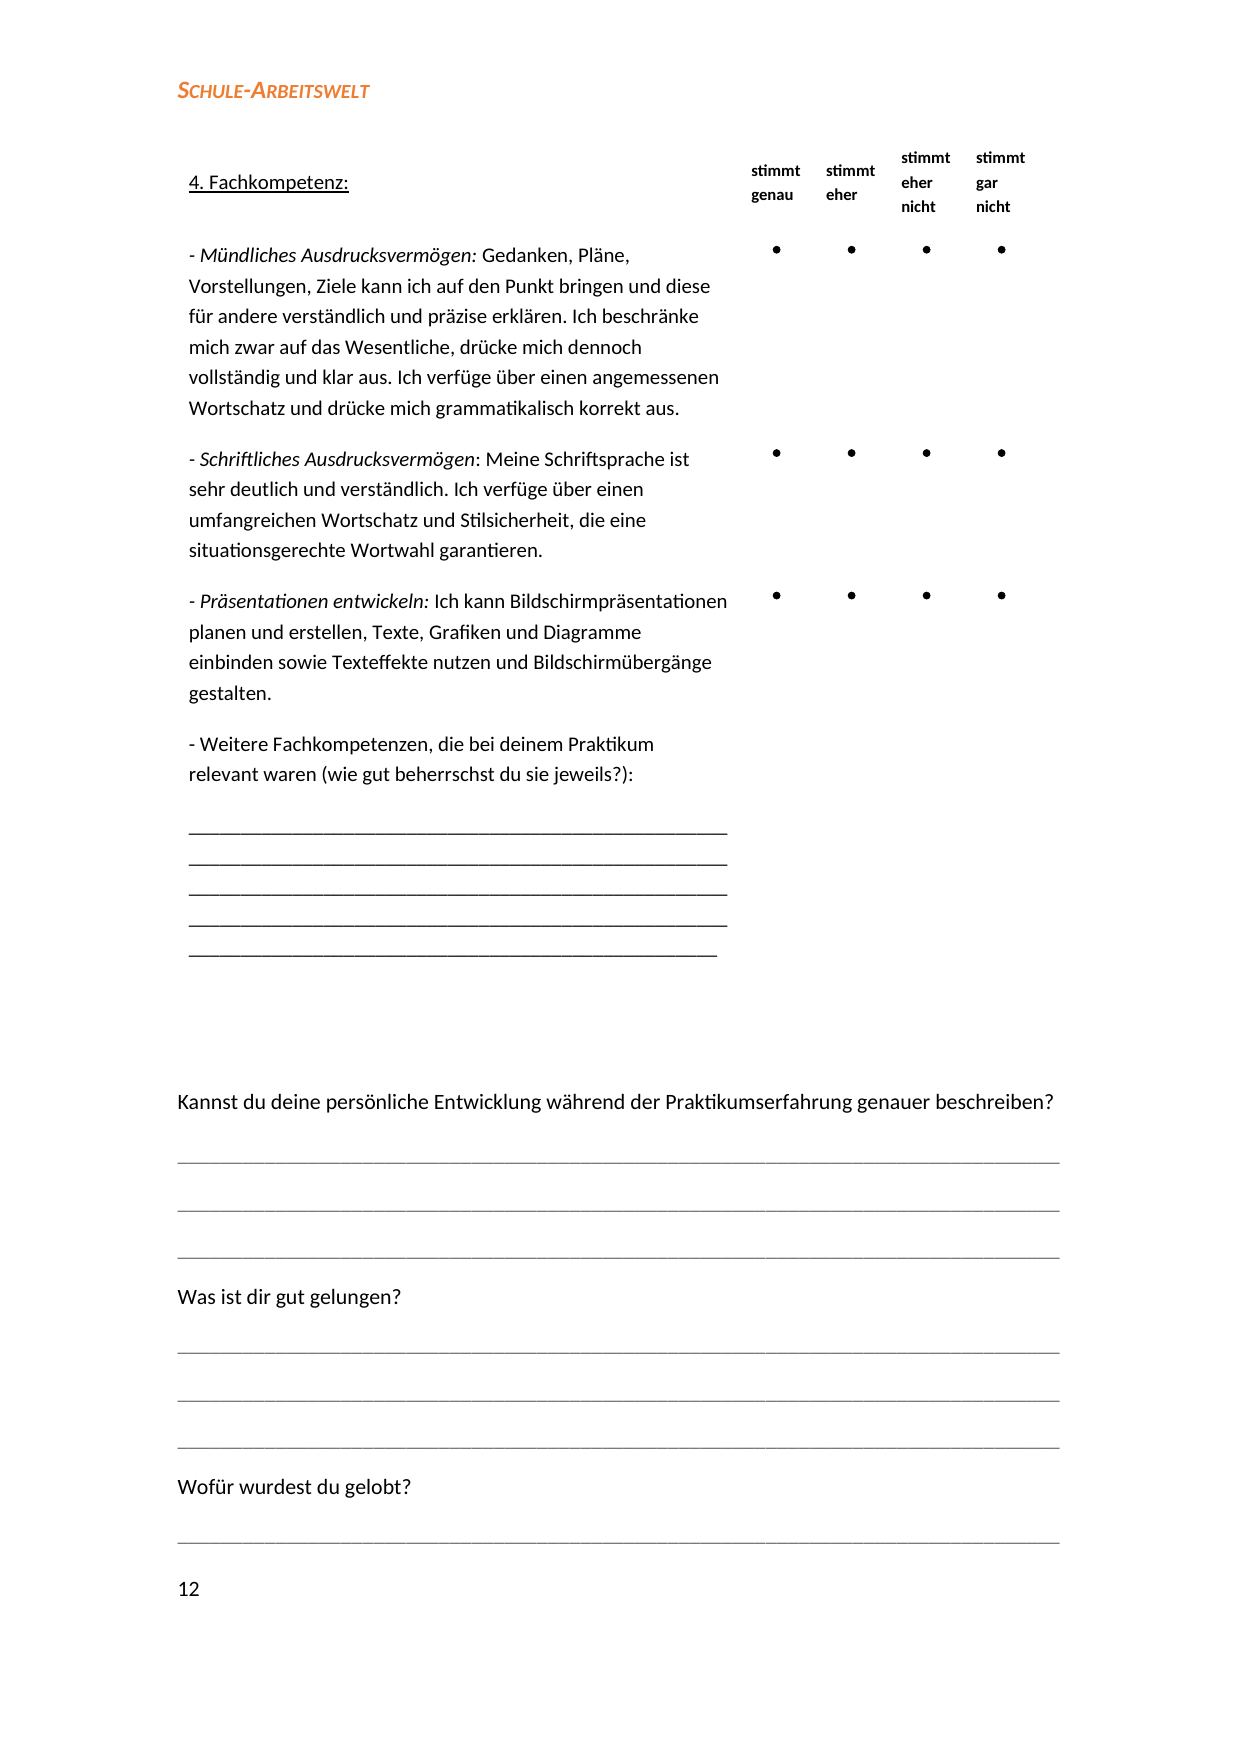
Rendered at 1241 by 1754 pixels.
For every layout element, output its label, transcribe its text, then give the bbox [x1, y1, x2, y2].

text _________________________________________________________________________________ [177, 1378, 1063, 1405]
text Wofür wurdest du gelobt? [177, 1473, 1063, 1500]
table_cell [890, 589, 964, 1037]
table_cell [740, 243, 814, 446]
table_cell - Präsentationen entwickeln: Ich kann Bildschirmpräsentationen planen und erstellen, Texte, Grafiken und Diagramme einbinden sowie Texteffekte nutzen und Bildschirmübergänge gestalten. - Weitere Fachkompetenzen, die bei deinem Praktikum relevant waren (wie gut beherrschst du sie jeweils?): ___________________________________________________________________________________________________________________________________________________________________________________________________________________________________________________________________ [177, 589, 740, 1037]
table_cell [815, 589, 890, 1037]
text _________________________________________________________________________________ [177, 1236, 1063, 1262]
table_cell [965, 589, 1040, 1037]
table_cell [740, 589, 814, 1037]
table_cell [890, 446, 964, 588]
table_cell - Mündliches Ausdrucksvermögen: Gedanken, Pläne, Vorstellungen, Ziele kann ich auf den Punkt bringen und diese für andere verständlich und präzise erklären. Ich beschränke mich zwar auf das Wesentliche, drücke mich dennoch vollständig und klar aus. Ich verfüge über einen angemessenen Wortschatz und drücke mich grammatikalisch korrekt aus. [177, 243, 740, 446]
table_cell stimmt eher nicht [890, 148, 964, 243]
table_cell - Schriftliches Ausdrucksvermögen: Meine Schriftsprache ist sehr deutlich und verständlich. Ich verfüge über einen umfangreichen Wortschatz und Stilsicherheit, die eine situationsgerechte Wortwahl garantieren. [177, 446, 740, 588]
text _________________________________________________________________________________ [177, 1141, 1063, 1167]
text _________________________________________________________________________________ [177, 1188, 1063, 1215]
table_cell [890, 243, 964, 446]
table_cell [965, 446, 1040, 588]
table_cell stimmt genau [740, 148, 814, 243]
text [177, 1521, 1063, 1547]
text Was ist dir gut gelungen? [177, 1283, 1063, 1310]
table_cell stimmt gar nicht [965, 148, 1040, 243]
table_cell stimmt eher [815, 148, 890, 243]
table_cell [815, 243, 890, 446]
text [177, 1426, 1063, 1452]
table_cell 4. Fachkompetenz: [177, 148, 740, 243]
table_cell [740, 446, 814, 588]
text _________________________________________________________________________________ [177, 1331, 1063, 1357]
table_cell [965, 243, 1040, 446]
table_cell [815, 446, 890, 588]
text Kannst du deine persönliche Entwicklung während der Praktikumserfahrung genauer beschreiben? [177, 1088, 1063, 1114]
